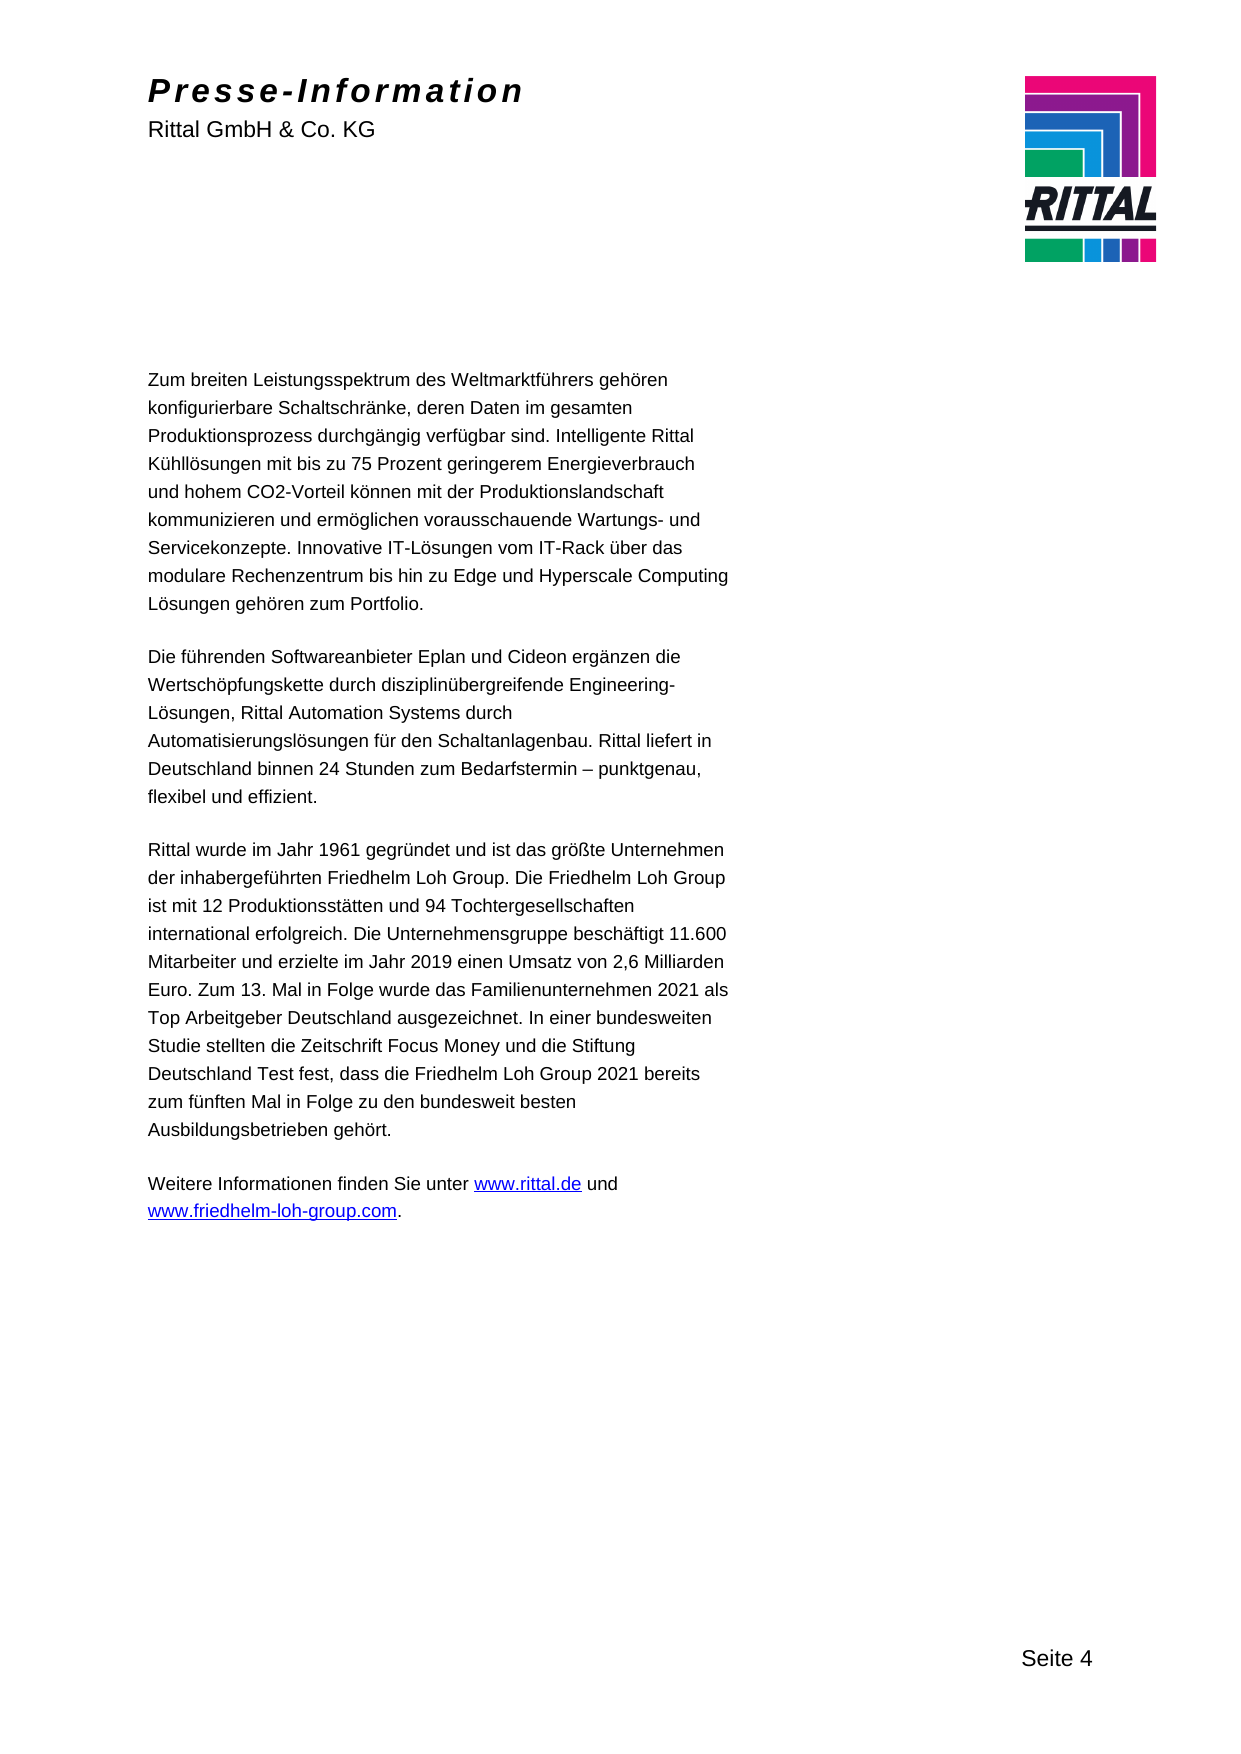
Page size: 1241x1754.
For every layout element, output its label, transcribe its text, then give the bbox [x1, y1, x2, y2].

text Weitere Informationen finden Sie unter www.rittal.de und www.friedhelm-loh-group.com. [148, 1172, 729, 1222]
picture [1025, 76, 1157, 262]
text Zum breiten Leistungsspektrum des Weltmarktführers gehören konfigurierbare Schaltschränke, deren Daten im gesamten Produktionsprozess durchgängig verfügbar sind. Intelligente Rittal Kühllösungen mit bis zu 75 Prozent geringerem Energieverbrauch und hohem CO2-Vorteil können mit der Produktionslandschaft kommunizieren und ermöglichen vorausschauende Wartungs- und Servicekonzepte. Innovative IT-Lösungen vom IT-Rack über das modulare Rechenzentrum bis hin zu Edge und Hyperscale Computing Lösungen gehören zum Portfolio. [148, 369, 729, 614]
text Rittal wurde im Jahr 1961 gegründet und ist das größte Unternehmen der inhabergeführten Friedhelm Loh Group. Die Friedhelm Loh Group ist mit 12 Produktionsstätten und 94 Tochtergesellschaften international erfolgreich. Die Unternehmensgruppe beschäftigt 11.600 Mitarbeiter und erzielte im Jahr 2019 einen Umsatz von 2,6 Milliarden Euro. Zum 13. Mal in Folge wurde das Familienunternehmen 2021 als Top Arbeitgeber Deutschland ausgezeichnet. In einer bundesweiten Studie stellten die Zeitschrift Focus Money und die Stiftung Deutschland Test fest, dass die Friedhelm Loh Group 2021 bereits zum fünften Mal in Folge zu den bundesweit besten Ausbildungsbetrieben gehört. [148, 839, 729, 1141]
text Die führenden Softwareanbieter Eplan und Cideon ergänzen die Wertschöpfungskette durch disziplinübergreifende Engineering-Lösungen, Rittal Automation Systems durch Automatisierungslösungen für den Schaltanlagenbau. Rittal liefert in Deutschland binnen 24 Stunden zum Bedarfstermin – punktgenau, flexibel und effizient. [148, 646, 729, 808]
